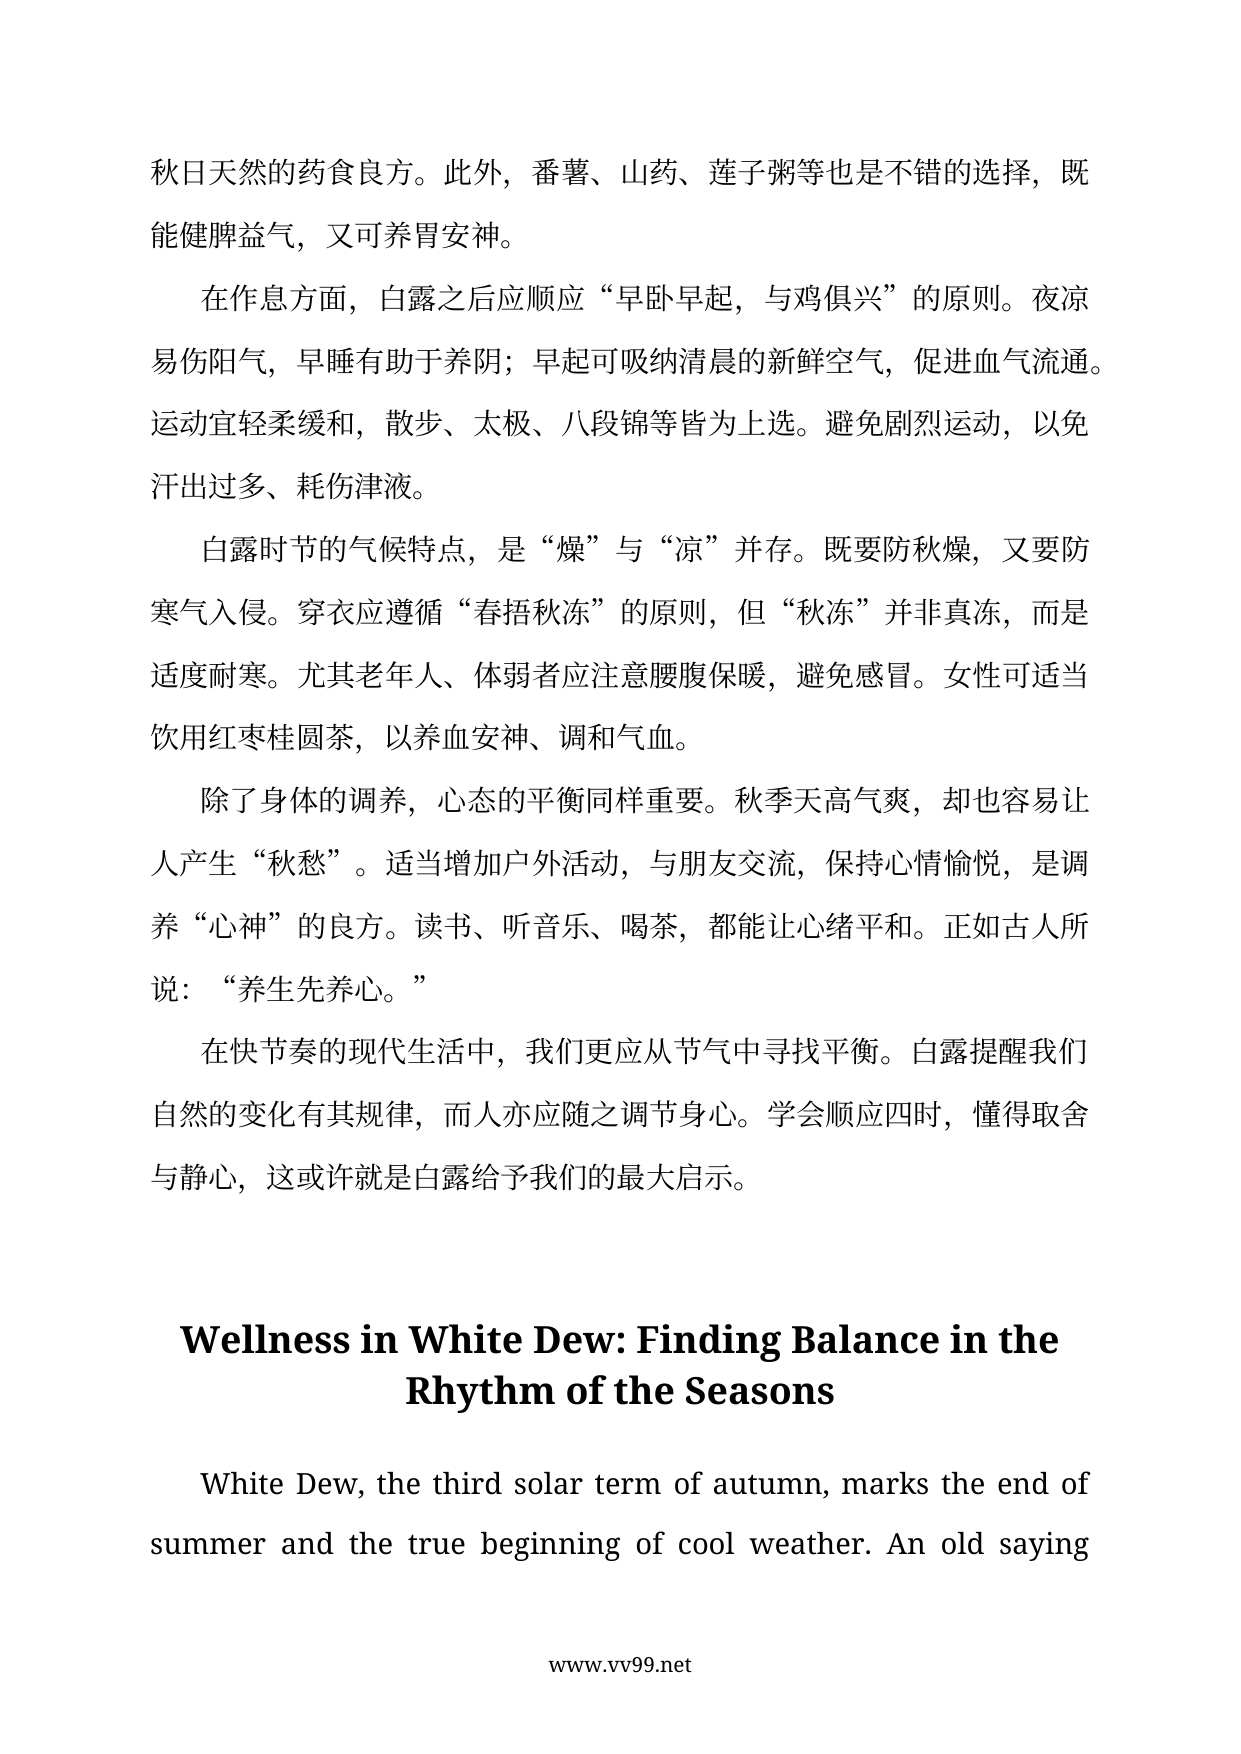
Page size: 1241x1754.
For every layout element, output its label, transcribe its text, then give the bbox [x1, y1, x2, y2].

text 在作息方面，白露之后应顺应“早卧早起，与鸡俱兴”的原则。夜凉易伤阳气，早睡有助于养阴；早起可吸纳清晨的新鲜空气，促进血气流通。运动宜轻柔缓和，散步、太极、八段锦等皆为上选。避免剧烈运动，以免汗出过多、耗伤津液。 [150, 276, 1090, 506]
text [150, 150, 1090, 255]
text 白露时节的气候特点，是“燥”与“凉”并存。既要防秋燥，又要防寒气入侵。穿衣应遵循“春捂秋冻”的原则，但“秋冻”并非真冻，而是适度耐寒。尤其老年人、体弱者应注意腰腹保暖，避免感冒。女性可适当饮用红枣桂圆茶，以养血安神、调和气血。 [150, 527, 1090, 757]
subtitle Wellness in White Dew: Finding Balance in the Rhythm of the Seasons [150, 1314, 1090, 1416]
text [150, 1464, 1090, 1563]
text 在快节奏的现代生活中，我们更应从节气中寻找平衡。白露提醒我们，自然的变化有其规律，而人亦应随之调节身心。学会顺应四时，懂得取舍与静心，这或许就是白露给予我们的最大启示。 [150, 1029, 1090, 1197]
text 除了身体的调养，心态的平衡同样重要。秋季天高气爽，却也容易让人产生“秋愁”。适当增加户外活动，与朋友交流，保持心情愉悦，是调养“心神”的良方。读书、听音乐、喝茶，都能让心绪平和。正如古人所说：“养生先养心。” [150, 778, 1090, 1008]
